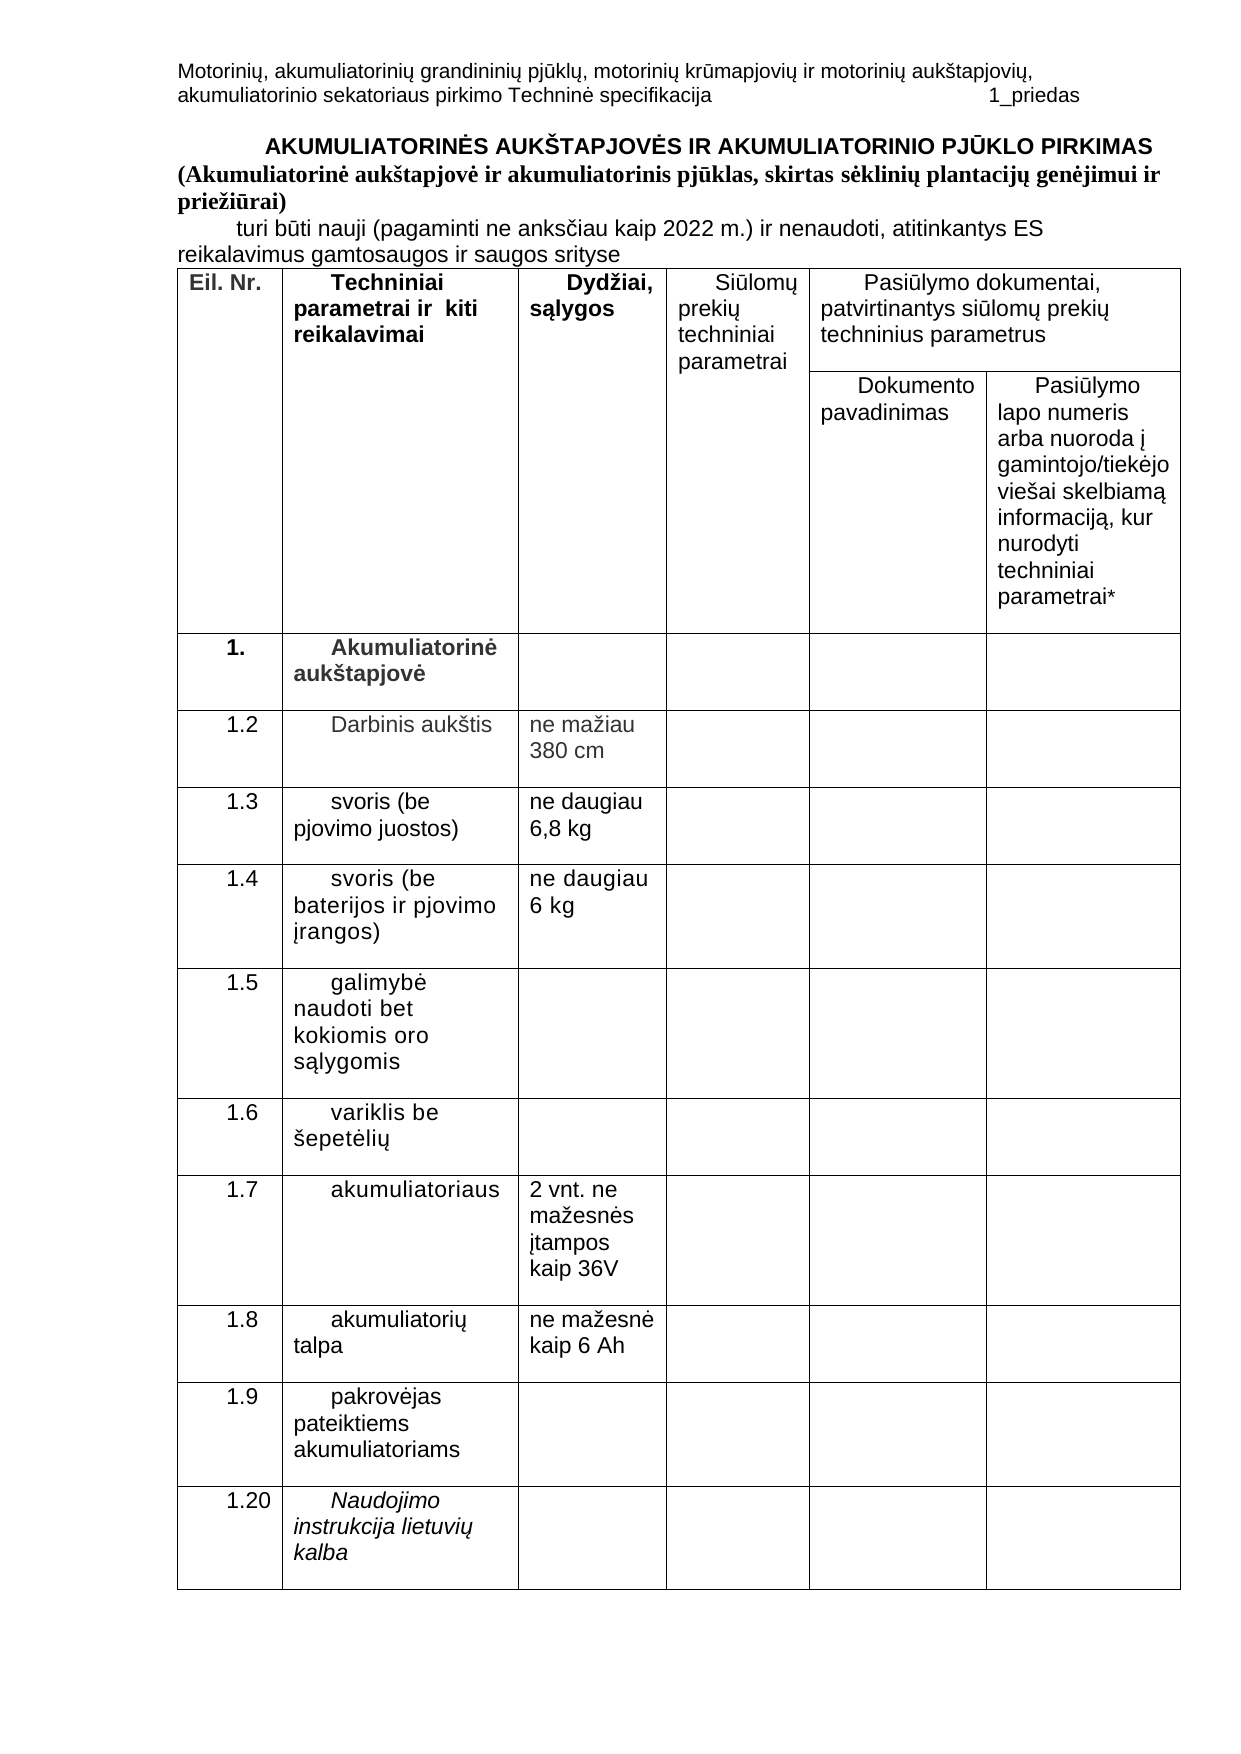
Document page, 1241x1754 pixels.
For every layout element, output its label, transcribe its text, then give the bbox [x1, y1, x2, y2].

table_cell ne mažiau 380 cm [519, 711, 666, 787]
table_cell [667, 711, 809, 787]
table_cell 2 vnt. ne mažesnės įtampos kaip 36V [519, 1176, 666, 1305]
table_cell ne mažesnė kaip 6 Ah [519, 1306, 666, 1382]
table_cell 1.7 [178, 1176, 282, 1305]
table_header Dydžiai, sąlygos [519, 269, 666, 633]
table_cell [519, 634, 666, 710]
table_cell [667, 788, 809, 864]
table_cell svoris (be pjovimo juostos) [283, 788, 518, 864]
table_cell 1.4 [178, 865, 282, 968]
table_cell [667, 1099, 809, 1175]
table_cell ne daugiau 6 kg [519, 865, 666, 968]
table_cell akumuliatorių talpa [283, 1306, 518, 1382]
table_cell [519, 1487, 666, 1589]
text AKUMULIATORINĖS AUKŠTAPJOVĖS IR AKUMULIATORINIO PJŪKLO PIRKIMAS [177, 133, 1181, 160]
subtitle (Akumuliatorinė aukštapjovė ir akumuliatorinis pjūklas, skirtas sėklinių plantacijų genėjimui ir priežiūrai) [177, 160, 1175, 215]
table_cell [987, 1383, 1180, 1486]
table_cell Pasiūlymo lapo numeris arba nuoroda į gamintojo/tiekėjo viešai skelbiamą informaciją, kur nurodyti techniniai parametrai* [987, 372, 1180, 633]
table_cell [667, 1487, 809, 1589]
table_cell 1.3 [178, 788, 282, 864]
table_cell ne daugiau 6,8 kg [519, 788, 666, 864]
table_cell 1.5 [178, 969, 282, 1098]
table_cell [987, 1099, 1180, 1175]
table_cell [810, 634, 986, 710]
table_cell [810, 788, 986, 864]
table_cell akumuliatoriaus [283, 1176, 518, 1305]
table_cell 1. [178, 634, 282, 710]
table_cell [810, 1306, 986, 1382]
table_cell 1.9 [178, 1383, 282, 1486]
table_cell 1.8 [178, 1306, 282, 1382]
table_cell Dokumento pavadinimas [810, 372, 986, 633]
table_cell [519, 969, 666, 1098]
table_header Techniniai parametrai ir kiti reikalavimai [283, 269, 518, 633]
table_cell [987, 1487, 1180, 1589]
table_cell [810, 1487, 986, 1589]
table_header Siūlomų prekių techniniai parametrai [667, 269, 809, 633]
table_cell [987, 1176, 1180, 1305]
table_cell svoris (be baterijos ir pjovimo įrangos) [283, 865, 518, 968]
table_cell galimybė naudoti bet kokiomis oro sąlygomis [283, 969, 518, 1098]
table_cell [987, 634, 1180, 710]
table_cell [987, 865, 1180, 968]
table_cell Naudojimo instrukcija lietuvių kalba [283, 1487, 518, 1589]
subtitle turi būti nauji (pagaminti ne anksčiau kaip 2022 m.) ir nenaudoti, atitinkantys ES reikalavimus gamtosaugos ir saugos srityse [177, 215, 1175, 268]
table_cell [667, 1176, 809, 1305]
table_cell [667, 865, 809, 968]
table_cell [810, 1099, 986, 1175]
table_cell [519, 1383, 666, 1486]
table_cell [810, 865, 986, 968]
table_cell [810, 1176, 986, 1305]
table_cell [519, 1099, 666, 1175]
table_cell variklis be šepetėlių [283, 1099, 518, 1175]
table_cell 1.20 [178, 1487, 282, 1589]
table_cell [987, 711, 1180, 787]
table_cell 1.2 [178, 711, 282, 787]
table_header Eil. Nr. [178, 269, 282, 633]
table_cell [810, 711, 986, 787]
table_cell Darbinis aukštis [283, 711, 518, 787]
table_cell [667, 969, 809, 1098]
table_header Pasiūlymo dokumentai, patvirtinantys siūlomų prekių techninius parametrus [810, 269, 1180, 371]
table_cell [987, 969, 1180, 1098]
table_cell [667, 1383, 809, 1486]
table_cell [810, 1383, 986, 1486]
table_cell [810, 969, 986, 1098]
table_cell Akumuliatorinė aukštapjovė [283, 634, 518, 710]
table_cell [987, 1306, 1180, 1382]
table_cell [667, 1306, 809, 1382]
table_cell [987, 788, 1180, 864]
table_cell pakrovėjas pateiktiems akumuliatoriams [283, 1383, 518, 1486]
table_cell [667, 634, 809, 710]
table_cell 1.6 [178, 1099, 282, 1175]
